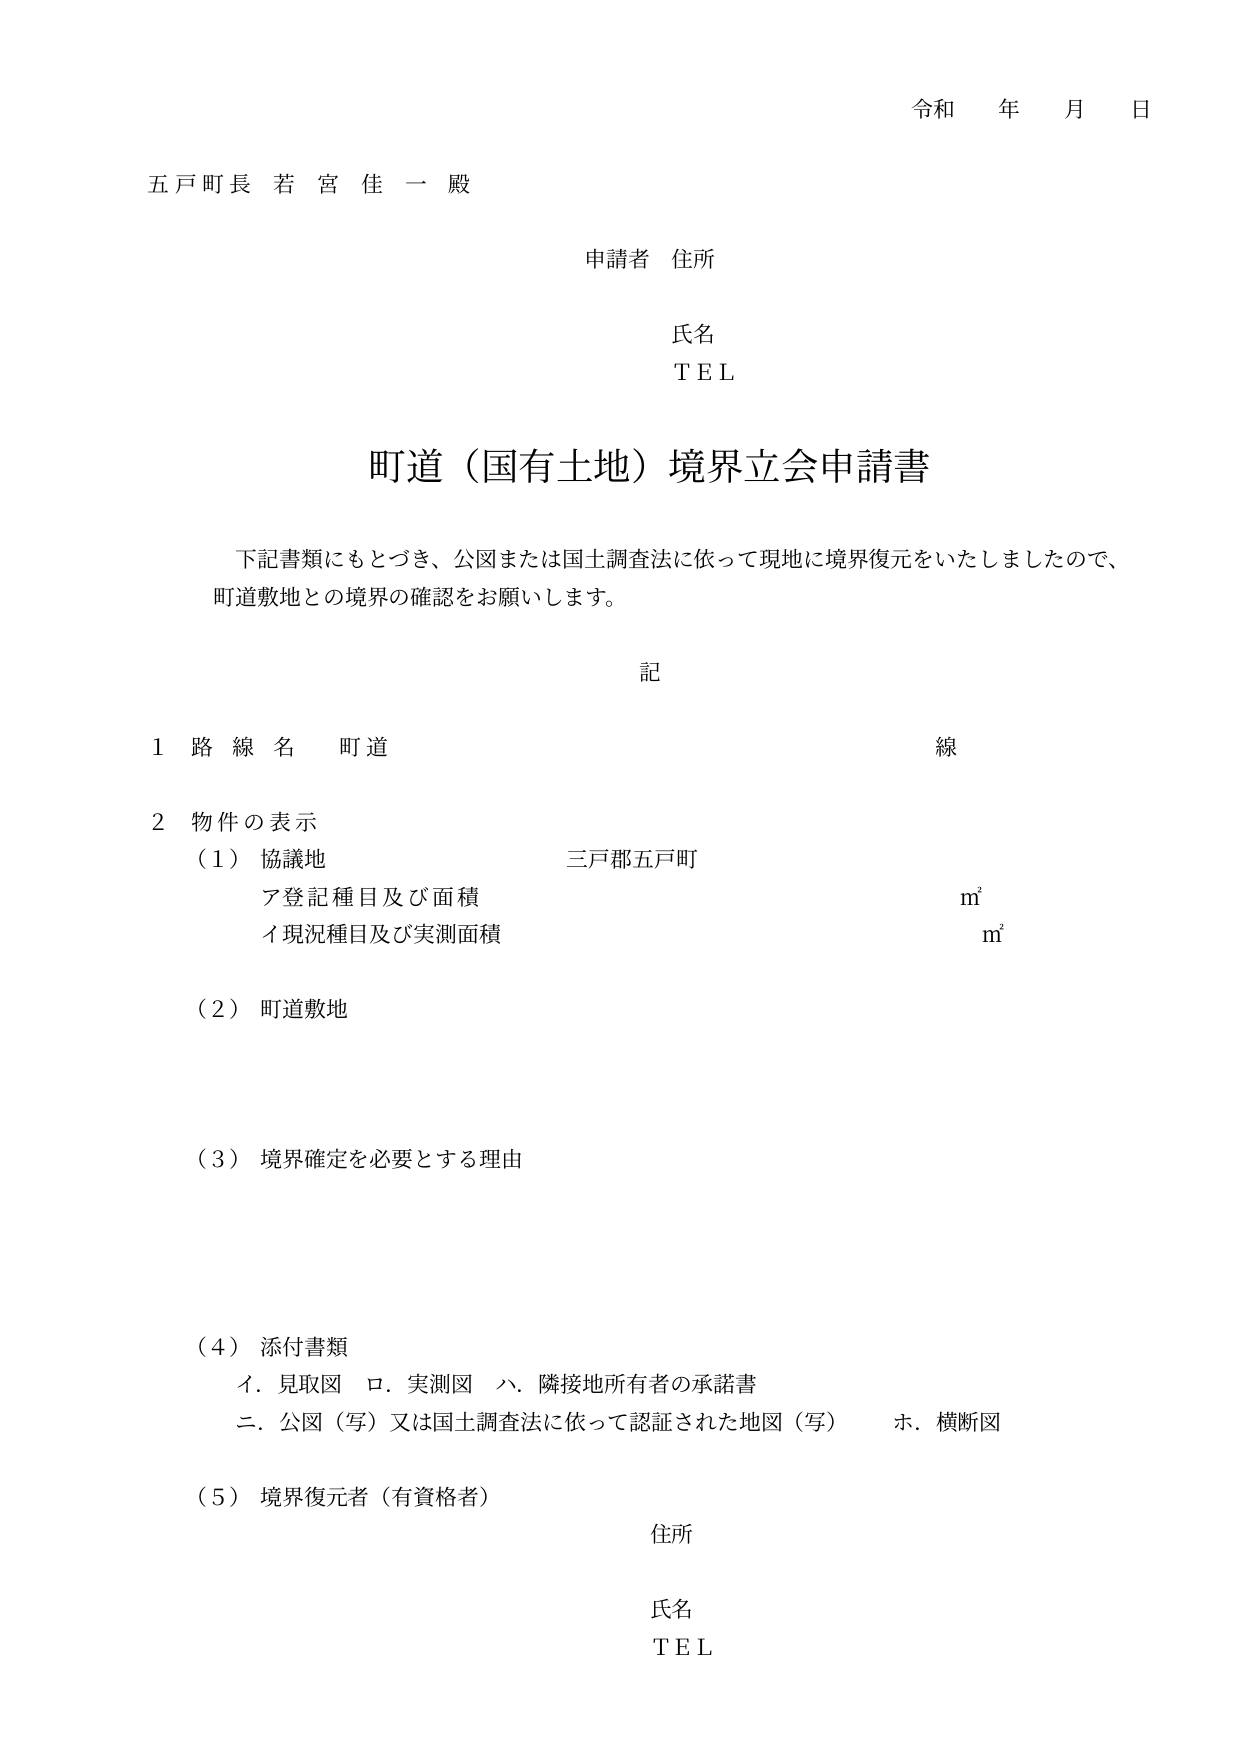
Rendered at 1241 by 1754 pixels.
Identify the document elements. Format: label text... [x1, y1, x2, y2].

list 協議地 三戸郡五戸町 [185, 839, 1152, 877]
subtitle 記 [148, 652, 1152, 689]
list ア登記種目及び面積 ㎡ [260, 877, 1152, 914]
text 五戸町長 若 宮 佳 一 殿 [148, 164, 1152, 202]
text 氏名 [148, 1589, 1152, 1627]
text 下記書類にもとづき、公図または国土調査法に依って現地に境界復元をいたしましたので、 [192, 539, 1152, 577]
text ２ 物件の表示 [148, 802, 1152, 839]
text 町道（国有土地）境界立会申請書 [148, 427, 1152, 502]
text 住所 [148, 1514, 1152, 1552]
text １ 路線名 町道 線 [148, 727, 1152, 764]
list 境界確定を必要とする理由 [185, 1139, 1152, 1177]
text 令和 年 月 日 [148, 89, 1152, 127]
list ニ．公図（写）又は国土調査法に依って認証された地図（写） ホ．横断図 [235, 1402, 1152, 1439]
list 境界復元者（有資格者） [185, 1477, 1152, 1514]
list 添付書類 [185, 1327, 1152, 1364]
list イ．見取図 ロ．実測図 ハ．隣接地所有者の承諾書 [235, 1364, 1152, 1402]
text ＴＥＬ [148, 352, 1152, 389]
text 町道敷地との境界の確認をお願いします。 [192, 577, 1152, 614]
text 申請者 住所 [148, 239, 1152, 277]
list 町道敷地 [185, 989, 1152, 1027]
text ＴＥＬ [148, 1627, 1152, 1664]
text 氏名 [148, 314, 1152, 352]
list イ現況種目及び実測面積 ㎡ [260, 914, 1152, 952]
